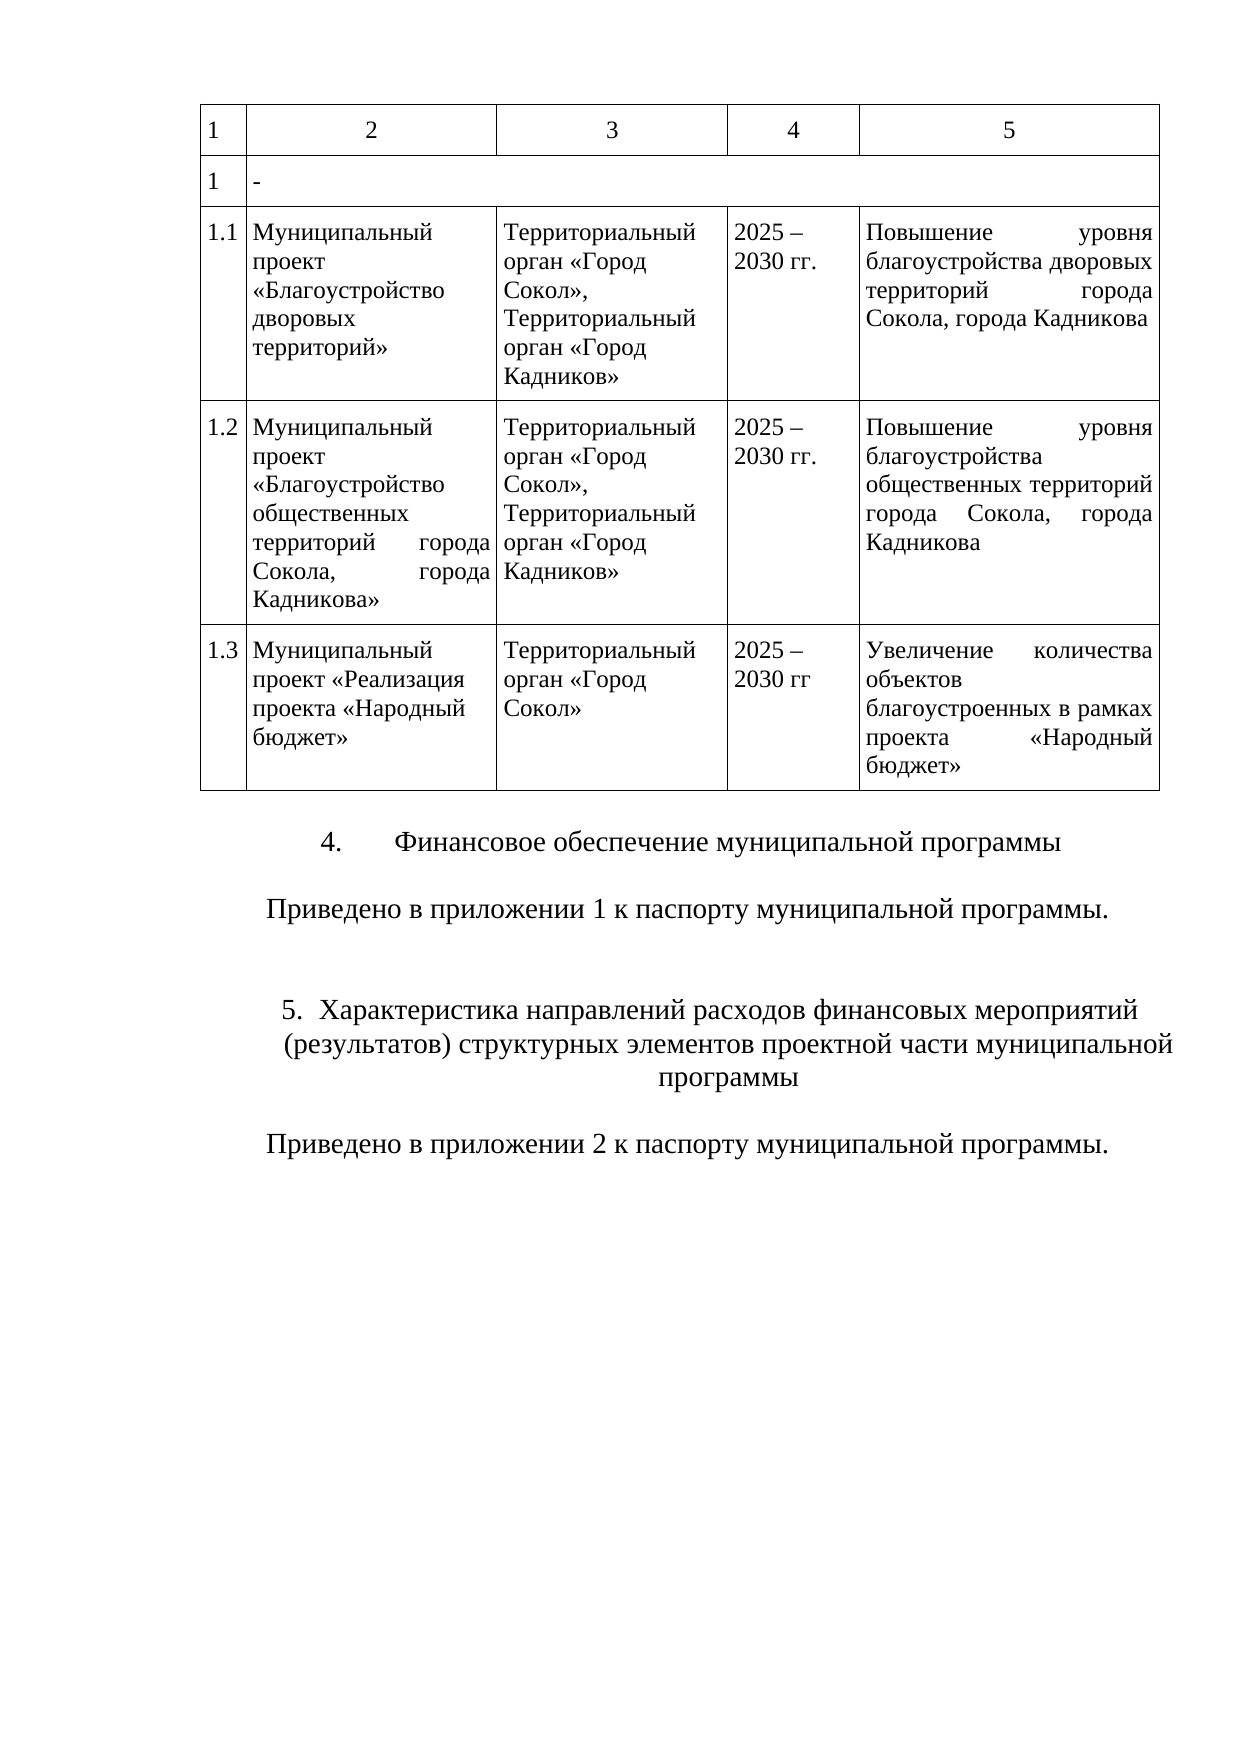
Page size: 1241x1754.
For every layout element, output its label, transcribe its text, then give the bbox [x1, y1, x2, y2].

list Характеристика направлений расходов финансовых мероприятий (результатов) структурных элементов проектной части муниципальной программы [244, 992, 1175, 1093]
table_cell 1.1 [201, 207, 246, 400]
table_cell Территориальный орган «Город Сокол» [497, 625, 727, 790]
table_cell Муниципальный проект «Благоустройство общественных территорий города Сокола, города Кадникова» [247, 401, 496, 624]
table_cell 1 [201, 105, 246, 154]
table_cell Территориальный орган «Город Сокол», Территориальный орган «Город Кадников» [497, 401, 727, 624]
table_cell Увеличение количества объектов благоустроенных в рамках проекта «Народный бюджет» [860, 625, 1159, 790]
table_cell Повышение уровня благоустройства общественных территорий города Сокола, города Кадникова [860, 401, 1159, 624]
table_cell Муниципальный проект «Реализация проекта «Народный бюджет» [247, 625, 496, 790]
table_cell 2 [247, 105, 496, 154]
table_cell 3 [497, 105, 727, 154]
table_cell 1 [201, 156, 246, 206]
text Приведено в приложении 1 к паспорту муниципальной программы. [207, 892, 1175, 925]
table_cell 4 [728, 105, 859, 154]
list Финансовое обеспечение муниципальной программы [207, 824, 1175, 858]
table_cell 5 [860, 105, 1159, 154]
table_cell 2025 – 2030 гг [728, 625, 859, 790]
table_cell Повышение уровня благоустройства дворовых территорий города Сокола, города Кадникова [860, 207, 1159, 400]
table_cell 2025 – 2030 гг. [728, 401, 859, 624]
table_cell 1.3 [201, 625, 246, 790]
table_cell Территориальный орган «Город Сокол», Территориальный орган «Город Кадников» [497, 207, 727, 400]
text Приведено в приложении 2 к паспорту муниципальной программы. [207, 1126, 1175, 1160]
table_cell Муниципальный проект «Благоустройство дворовых территорий» [247, 207, 496, 400]
table_cell - [247, 156, 1159, 206]
table_cell 2025 – 2030 гг. [728, 207, 859, 400]
table_cell 1.2 [201, 401, 246, 624]
